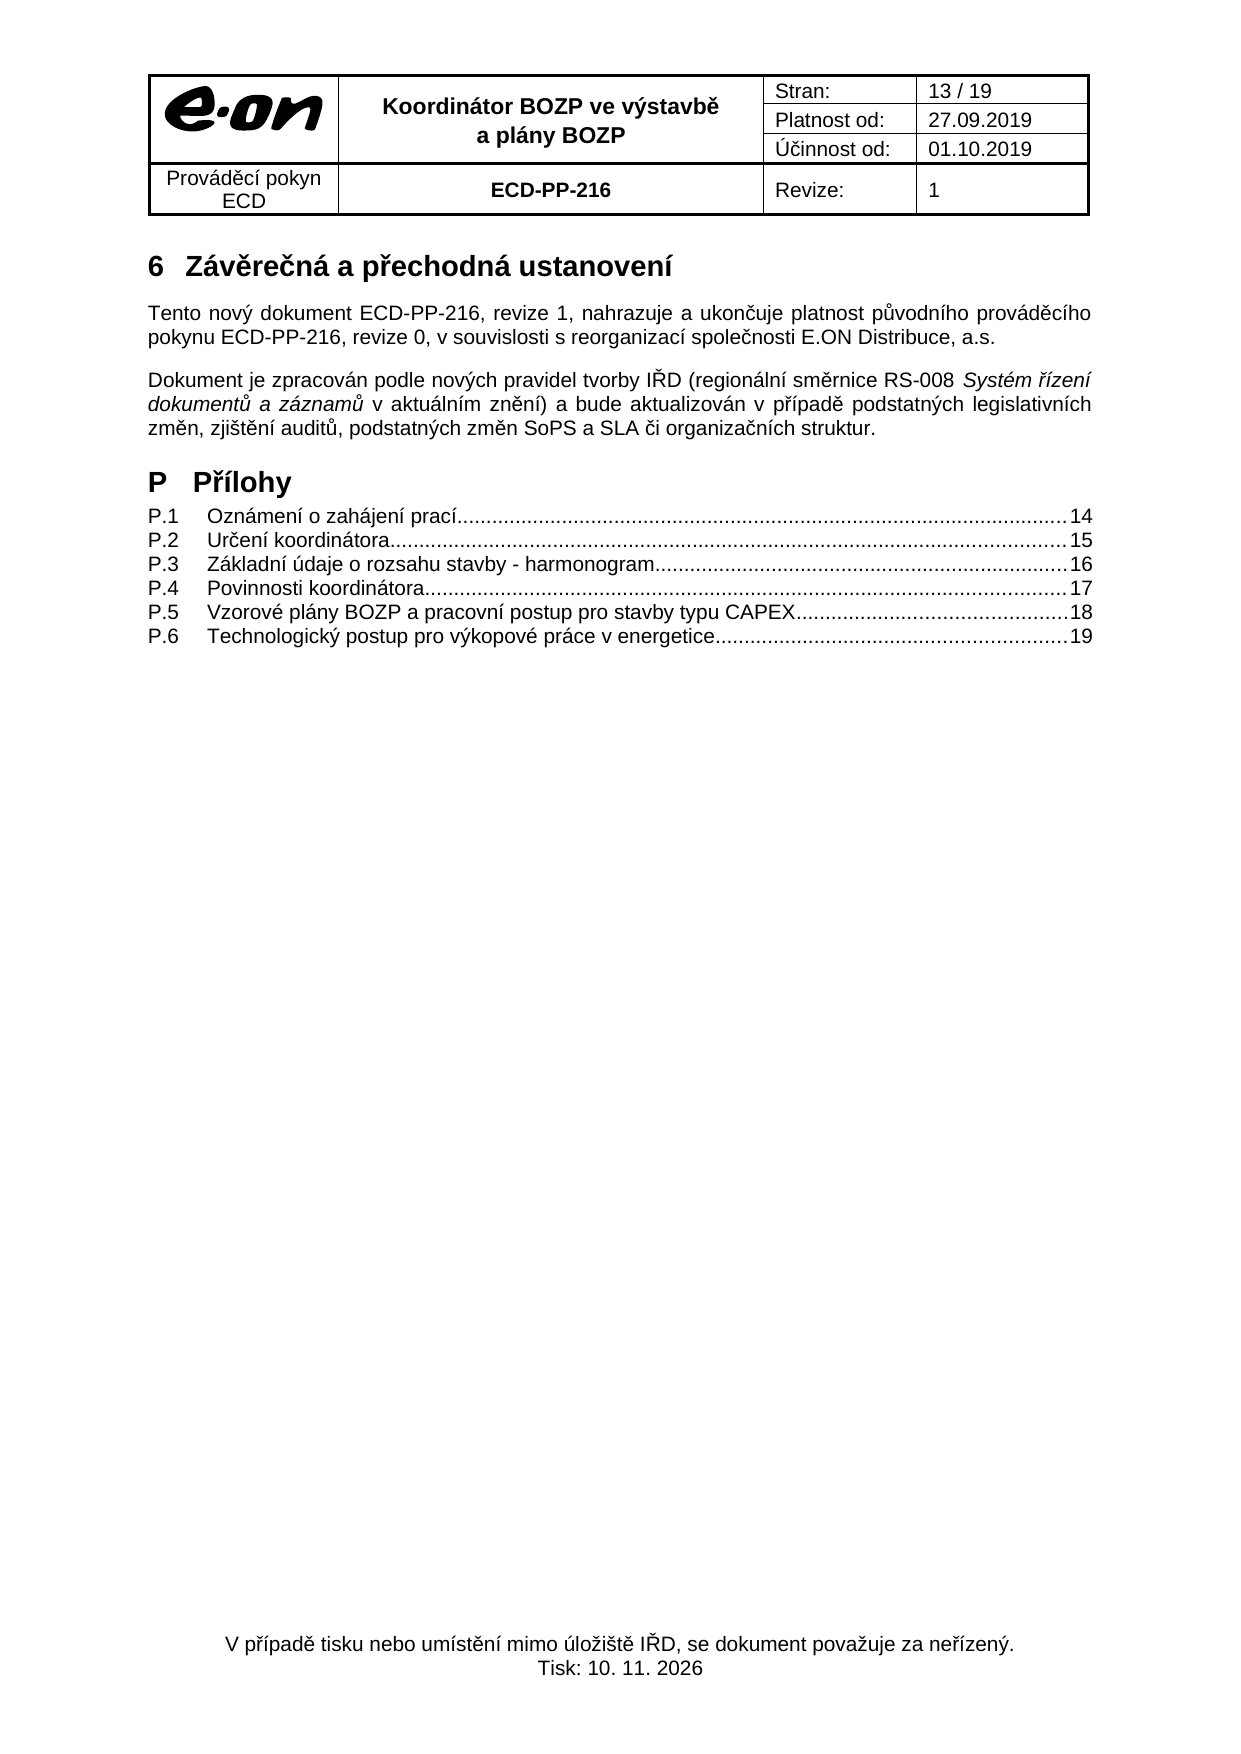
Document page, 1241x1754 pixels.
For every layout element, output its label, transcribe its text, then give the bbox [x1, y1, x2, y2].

text P.4 Povinnosti koordinátora 17 [148, 576, 1092, 600]
text P.1 Oznámení o zahájení prací 14 [148, 504, 1092, 528]
text P.3 Základní údaje o rozsahu stavby - harmonogram 16 [148, 552, 1092, 576]
text Dokument je zpracován podle nových pravidel tvorby IŘD (regionální směrnice RS-008 Systém řízení dokumentů a záznamů v aktuálním znění) a bude aktualizován v případě podstatných legislativních změn, zjištění auditů, podstatných změn SoPS a SLA či organizačních struktur. [148, 368, 1092, 439]
text Tento nový dokument ECD-PP-216, revize 1, nahrazuje a ukončuje platnost původního prováděcího pokynu ECD-PP-216, revize 0, v souvislosti s reorganizací společnosti E.ON Distribuce, a.s. [148, 301, 1092, 349]
text P.6 Technologický postup pro výkopové práce v energetice 19 [148, 624, 1092, 648]
text P.5 Vzorové plány BOZP a pracovní postup pro stavby typu CAPEX 18 [148, 600, 1092, 624]
text P.2 Určení koordinátora 15 [148, 528, 1092, 552]
text Přílohy [148, 464, 1092, 498]
subtitle Závěrečná a přechodná ustanovení [148, 249, 1092, 282]
